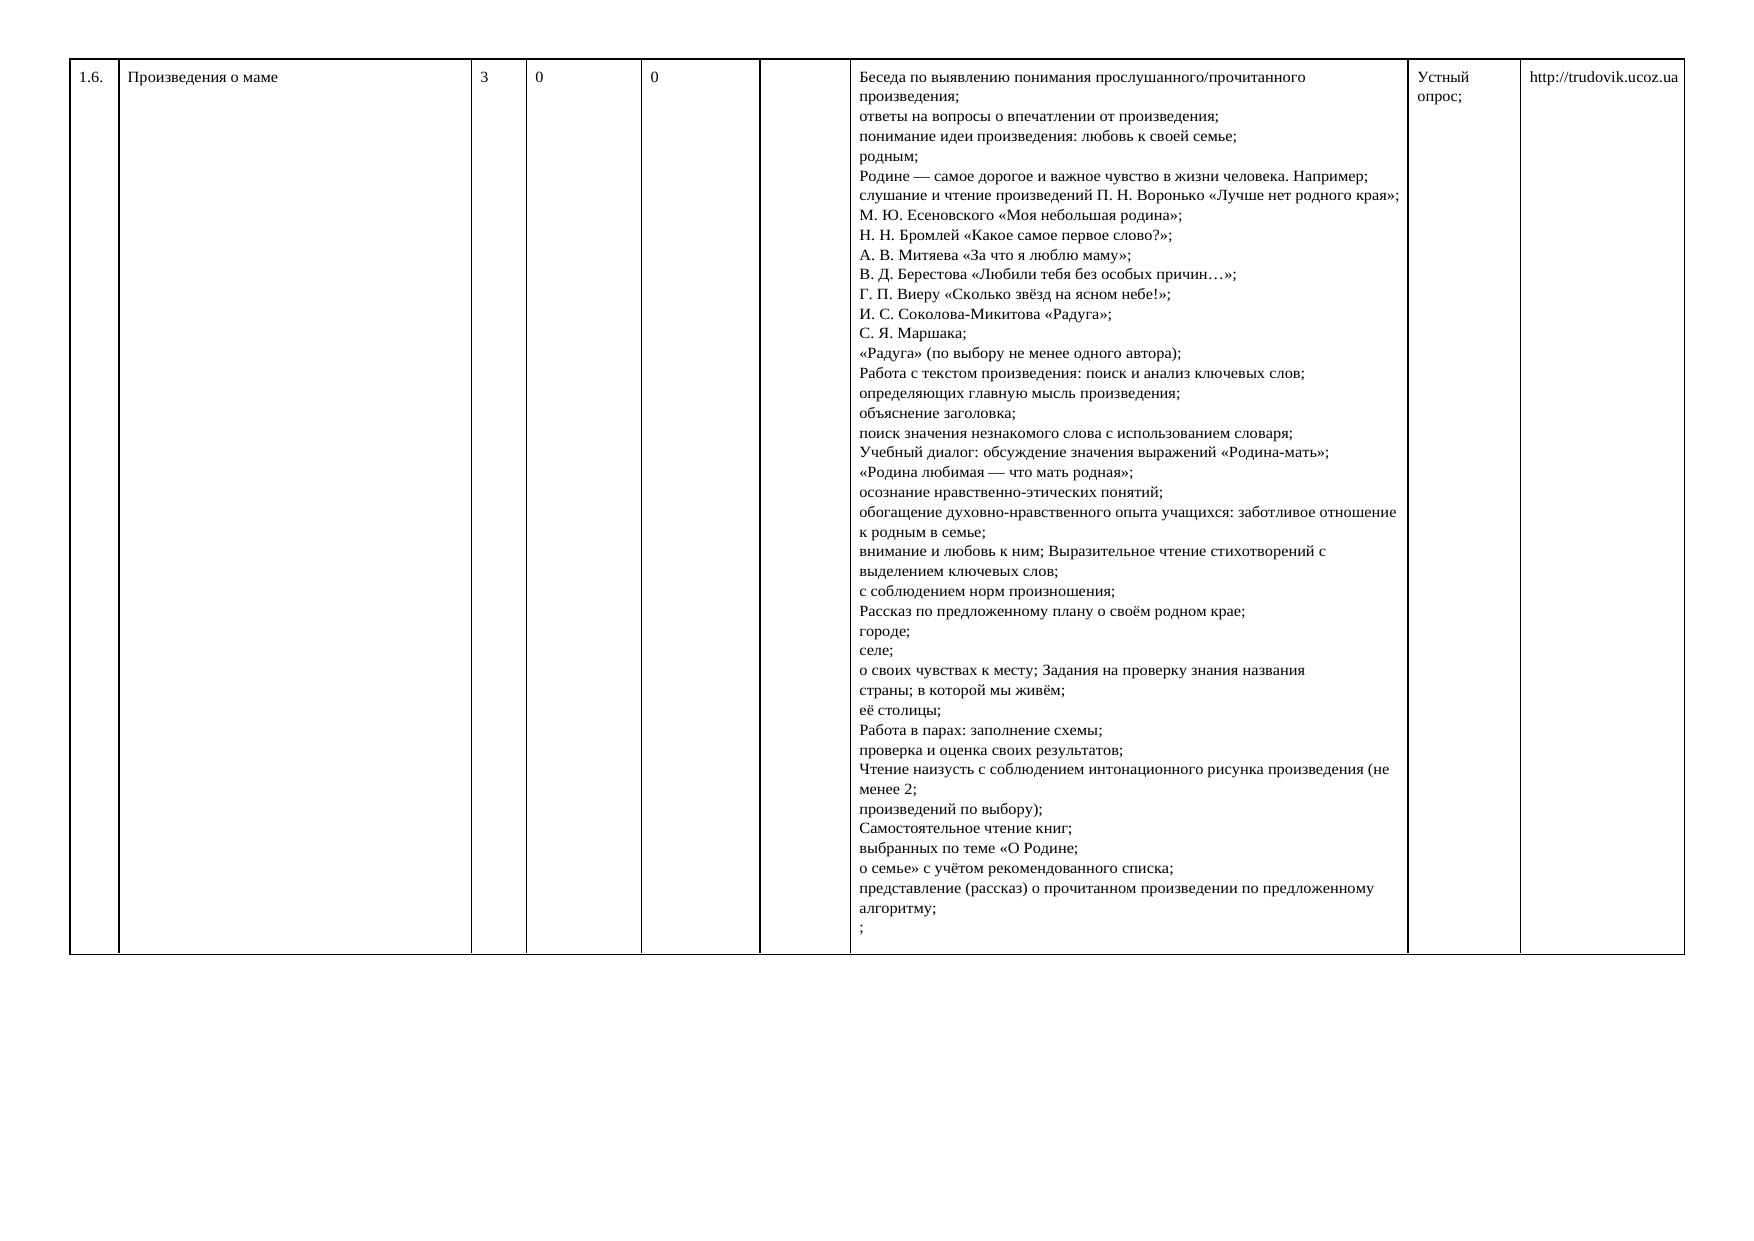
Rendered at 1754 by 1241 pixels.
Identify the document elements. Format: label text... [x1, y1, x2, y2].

table_header 1.6. [71, 60, 118, 953]
table_header Беседа по выявлению понимания прослушанного/прочитанного произведения; ответы на вопросы о впечатлении от произведения; понимание идеи произведения: любовь к своей семье; родным; Родине — самое дорогое и важное чувство в жизни человека. Например; слушание и чтение произведений П. Н. Воронько «Лучше нет родного края»; М. Ю. Есеновского «Моя небольшая родина»; Н. Н. Бромлей «Какое самое первое слово?»; А. В. Митяева «За что я люблю маму»; В. Д. Берестова «Любили тебя без особых причин…»; Г. П. Виеру «Сколько звёзд на ясном небе!»; И. С. Соколова-Микитова «Радуга»; С. Я. Маршака; «Радуга» (по выбору не менее одного автора); Работа с текстом произведения: поиск и анализ ключевых слов; определяющих главную мысль произведения; объяснение заголовка; поиск значения незнакомого слова с использованием словаря; Учебный диалог: обсуждение значения выражений «Родина-мать»; «Родина любимая — что мать родная»; осознание нравственно-этических понятий; обогащение духовно-нравственного опыта учащихся: заботливое отношение к родным в семье; внимание и любовь к ним; Выразительное чтение стихотворений с выделением ключевых слов; с соблюдением норм произношения; Рассказ по предложенному плану о своём родном крае; городе; селе; о своих чувствах к месту; Задания на проверку знания названия страны; в которой мы живём; её столицы; Работа в парах: заполнение схемы; проверка и оценка своих результатов; Чтение наизусть с соблюдением интонационного рисунка произведения (не менее 2; произведений по выбору); Самостоятельное чтение книг; выбранных по теме «О Родине; о семье» с учётом рекомендованного списка; представление (рассказ) о прочитанном произведении по предложенному алгоритму; ; [851, 60, 1407, 953]
table_header 0 [527, 60, 641, 953]
table_header 3 [472, 60, 526, 953]
table_header Произведения о маме [120, 60, 471, 953]
table_header Устный опрос; [1409, 60, 1520, 953]
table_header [1521, 60, 1684, 953]
table_header 0 [642, 60, 759, 953]
table_header [761, 60, 850, 953]
